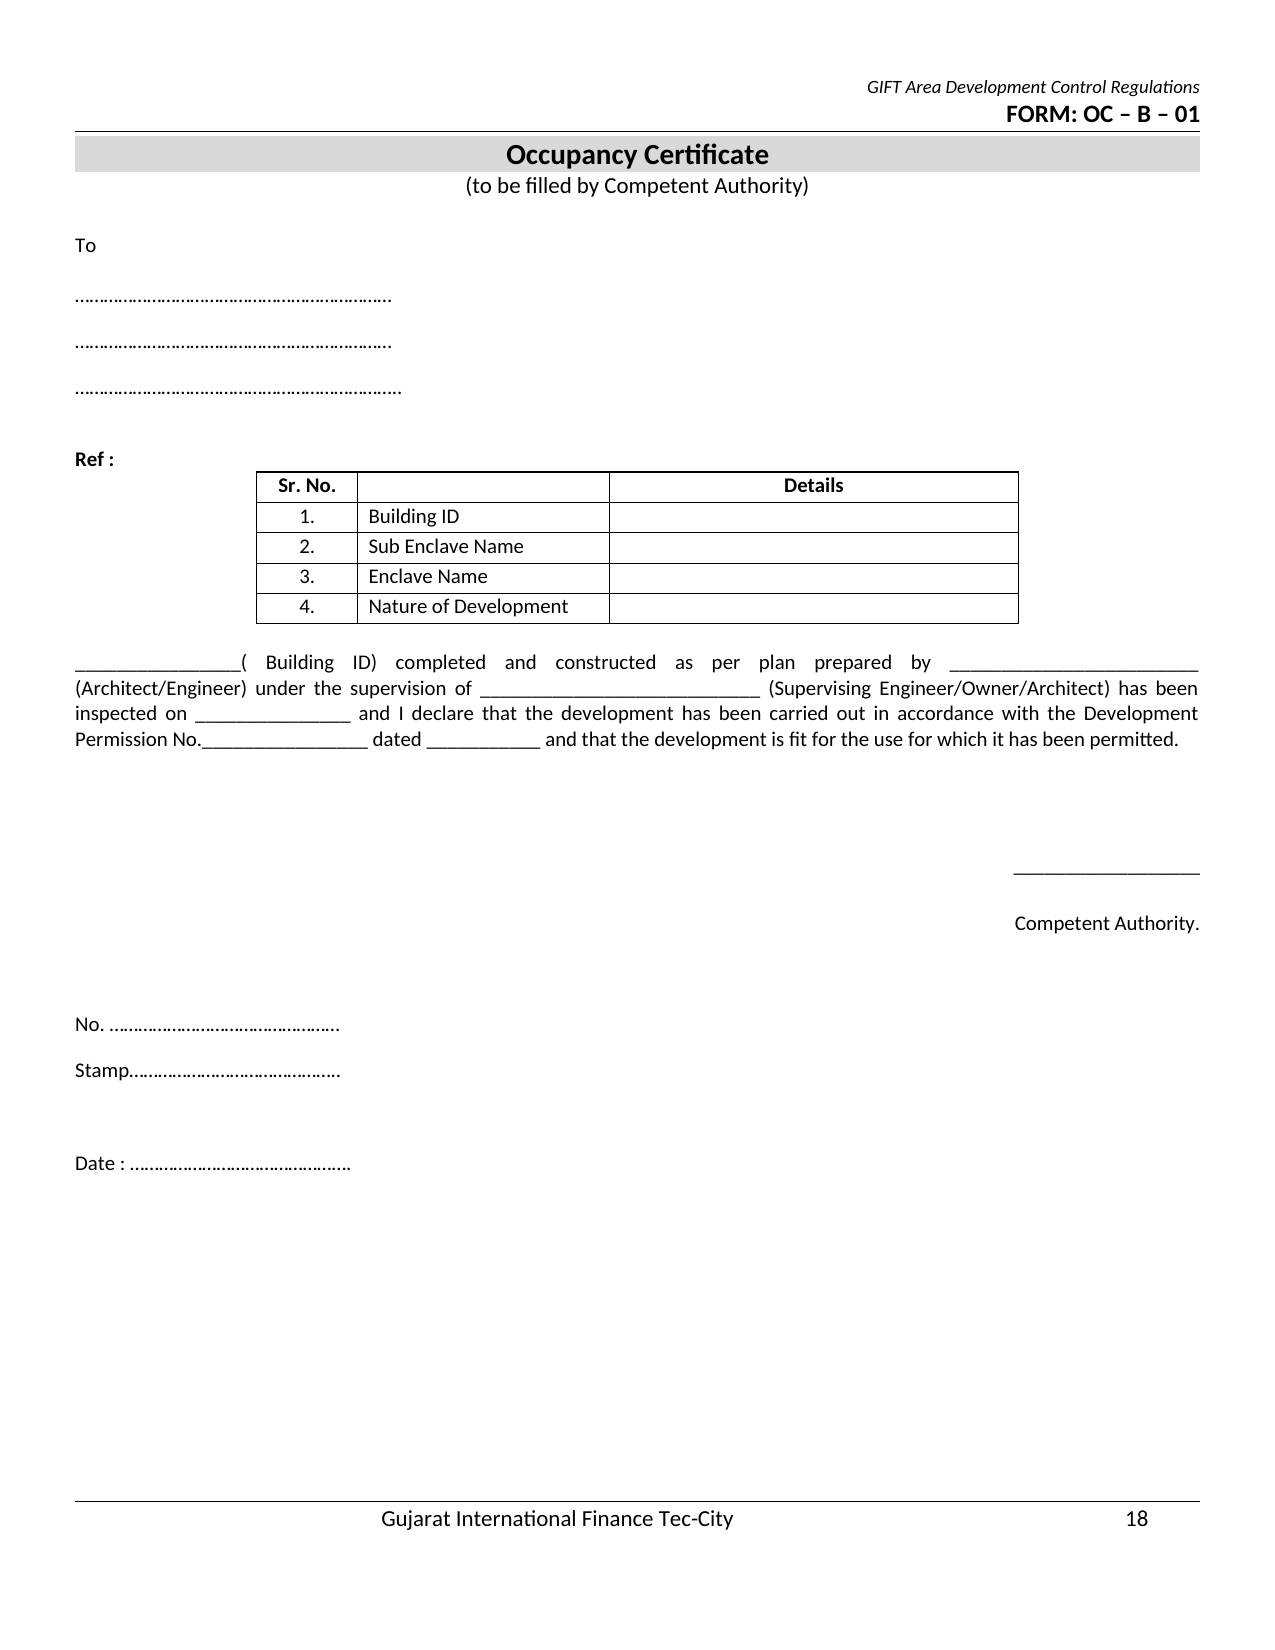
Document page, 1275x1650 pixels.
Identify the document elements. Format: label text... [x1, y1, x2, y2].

text To [75, 232, 1200, 257]
table_cell 4. [257, 594, 357, 623]
text Date : ………………………………………. [75, 1150, 1200, 1175]
text ………………………………………………………… [75, 282, 1200, 307]
table_cell Sub Enclave Name [358, 533, 609, 562]
text No. ………………………………………… [75, 1011, 1200, 1037]
table_cell 2. [257, 533, 357, 562]
table_cell [610, 594, 1018, 623]
text (to be filled by Competent Authority) [75, 172, 1200, 200]
text FORM: OC – B – 01 [75, 98, 1200, 131]
table_cell [610, 533, 1018, 562]
text ………………………………………………………… [75, 328, 1200, 353]
text __________________ [75, 852, 1200, 877]
table_header Sr. No. [257, 473, 357, 502]
text Occupancy Certificate [75, 136, 1200, 172]
text ………………………………………………………….. [75, 374, 1200, 400]
table_cell [610, 503, 1018, 532]
table_cell Building ID [358, 503, 609, 532]
table_cell [610, 564, 1018, 593]
text ________________( Building ID) completed and constructed as per plan prepared by ________________________ (Architect/Engineer) under the supervision of ___________________________ (Supervising Engineer/Owner/Architect) has been inspected on _______________ and I declare that the development has been carried out in accordance with the Development Permission No.________________ dated ___________ and that the development is fit for the use for which it has been permitted. [75, 649, 1200, 751]
text Stamp…………………………………….. [75, 1057, 1200, 1083]
text Ref : [75, 446, 1200, 471]
table_header Details [610, 473, 1018, 502]
table_cell 3. [257, 564, 357, 593]
table_cell Nature of Development [358, 594, 609, 623]
table_cell Enclave Name [358, 564, 609, 593]
text Competent Authority. [75, 910, 1200, 936]
table_header [358, 473, 609, 502]
table_cell 1. [257, 503, 357, 532]
